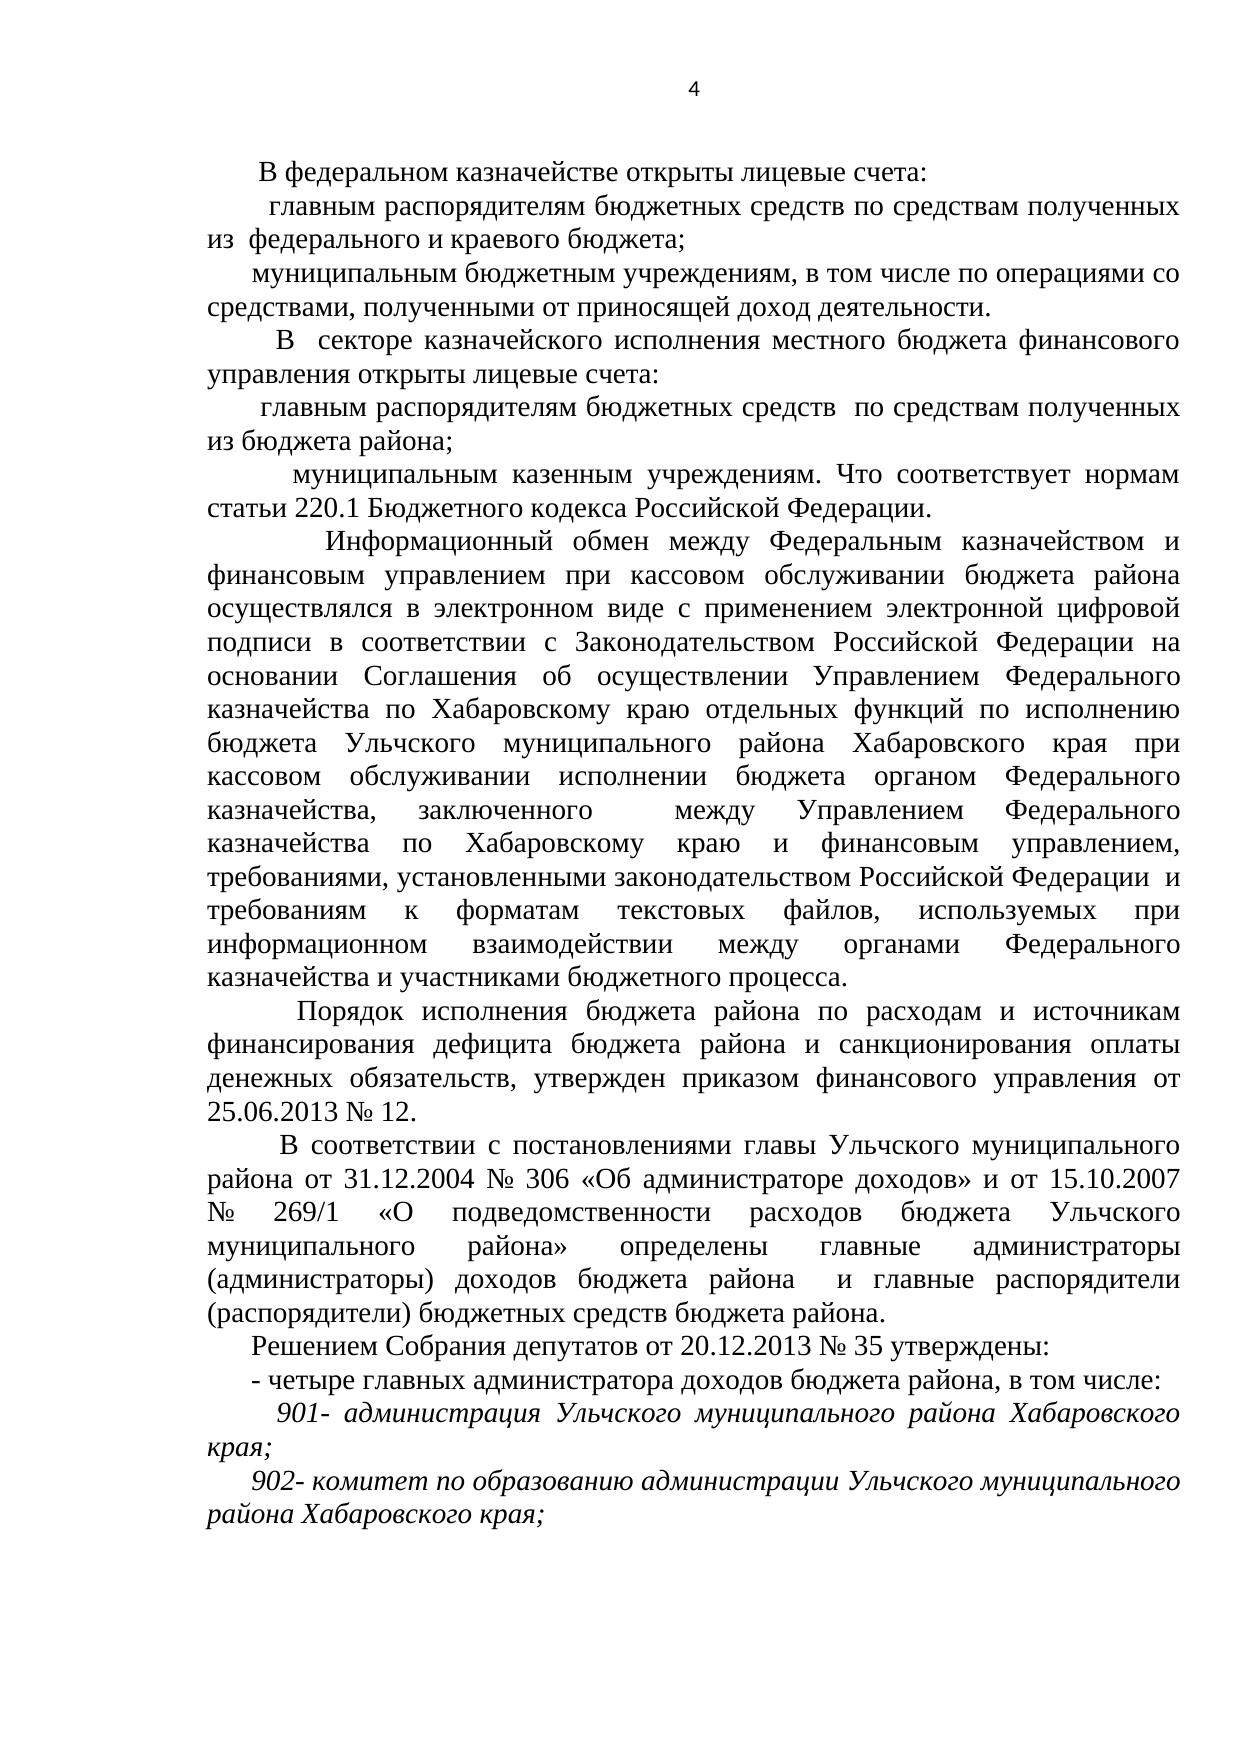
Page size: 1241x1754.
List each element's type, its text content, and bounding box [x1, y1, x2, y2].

text В соответствии с постановлениями главы Ульчского муниципального района от 31.12.2004 № 306 «Об администраторе доходов» и от 15.10.2007 № 269/1 «О подведомственности расходов бюджета Ульчского муниципального района» определены главные администраторы (администраторы) доходов бюджета района и главные распорядители (распорядители) бюджетных средств бюджета района. [207, 1127, 1181, 1328]
text муниципальным бюджетным учреждениям, в том числе по операциями со средствами, полученными от приносящей доход деятельности. [207, 255, 1181, 322]
text В секторе казначейского исполнения местного бюджета финансового управления открыты лицевые счета: [207, 322, 1181, 389]
text главным распорядителям бюджетных средств по средствам полученных из бюджета района; [207, 389, 1181, 456]
text - четыре главных администратора доходов бюджета района, в том числе: [222, 1362, 1181, 1396]
text муниципальным казенным учреждениям. Что соответствует нормам статьи 220.1 Бюджетного кодекса Российской Федерации. [207, 456, 1181, 523]
text Информационный обмен между Федеральным казначейством и финансовым управлением при кассовом обслуживании бюджета района осуществлялся в электронном виде с применением электронной цифровой подписи в соответствии с Законодательством Российской Федерации на основании Соглашения об осуществлении Управлением Федерального казначейства по Хабаровскому краю отдельных функций по исполнению бюджета Ульчского муниципального района Хабаровского края при кассовом обслуживании исполнении бюджета органом Федерального казначейства, заключенного между Управлением Федерального казначейства по Хабаровскому краю и финансовым управлением, требованиями, установленными законодательством Российской Федерации и требованиям к форматам текстовых файлов, используемых при информационном взаимодействии между органами Федерального казначейства и участниками бюджетного процесса. [207, 523, 1181, 993]
text В федеральном казначействе открыты лицевые счета: [222, 154, 1181, 188]
text Решением Собрания депутатов от 20.12.2013 № 35 утверждены: [222, 1328, 1181, 1362]
text 902- комитет по образованию администрации Ульчского муниципального района Хабаровского края; [207, 1463, 1181, 1530]
text главным распорядителям бюджетных средств по средствам полученных из федерального и краевого бюджета; [207, 188, 1181, 255]
text Порядок исполнения бюджета района по расходам и источникам финансирования дефицита бюджета района и санкционирования оплаты денежных обязательств, утвержден приказом финансового управления от 25.06.2013 № 12. [207, 993, 1181, 1127]
text 901- администрация Ульчского муниципального района Хабаровского края; [207, 1396, 1181, 1463]
